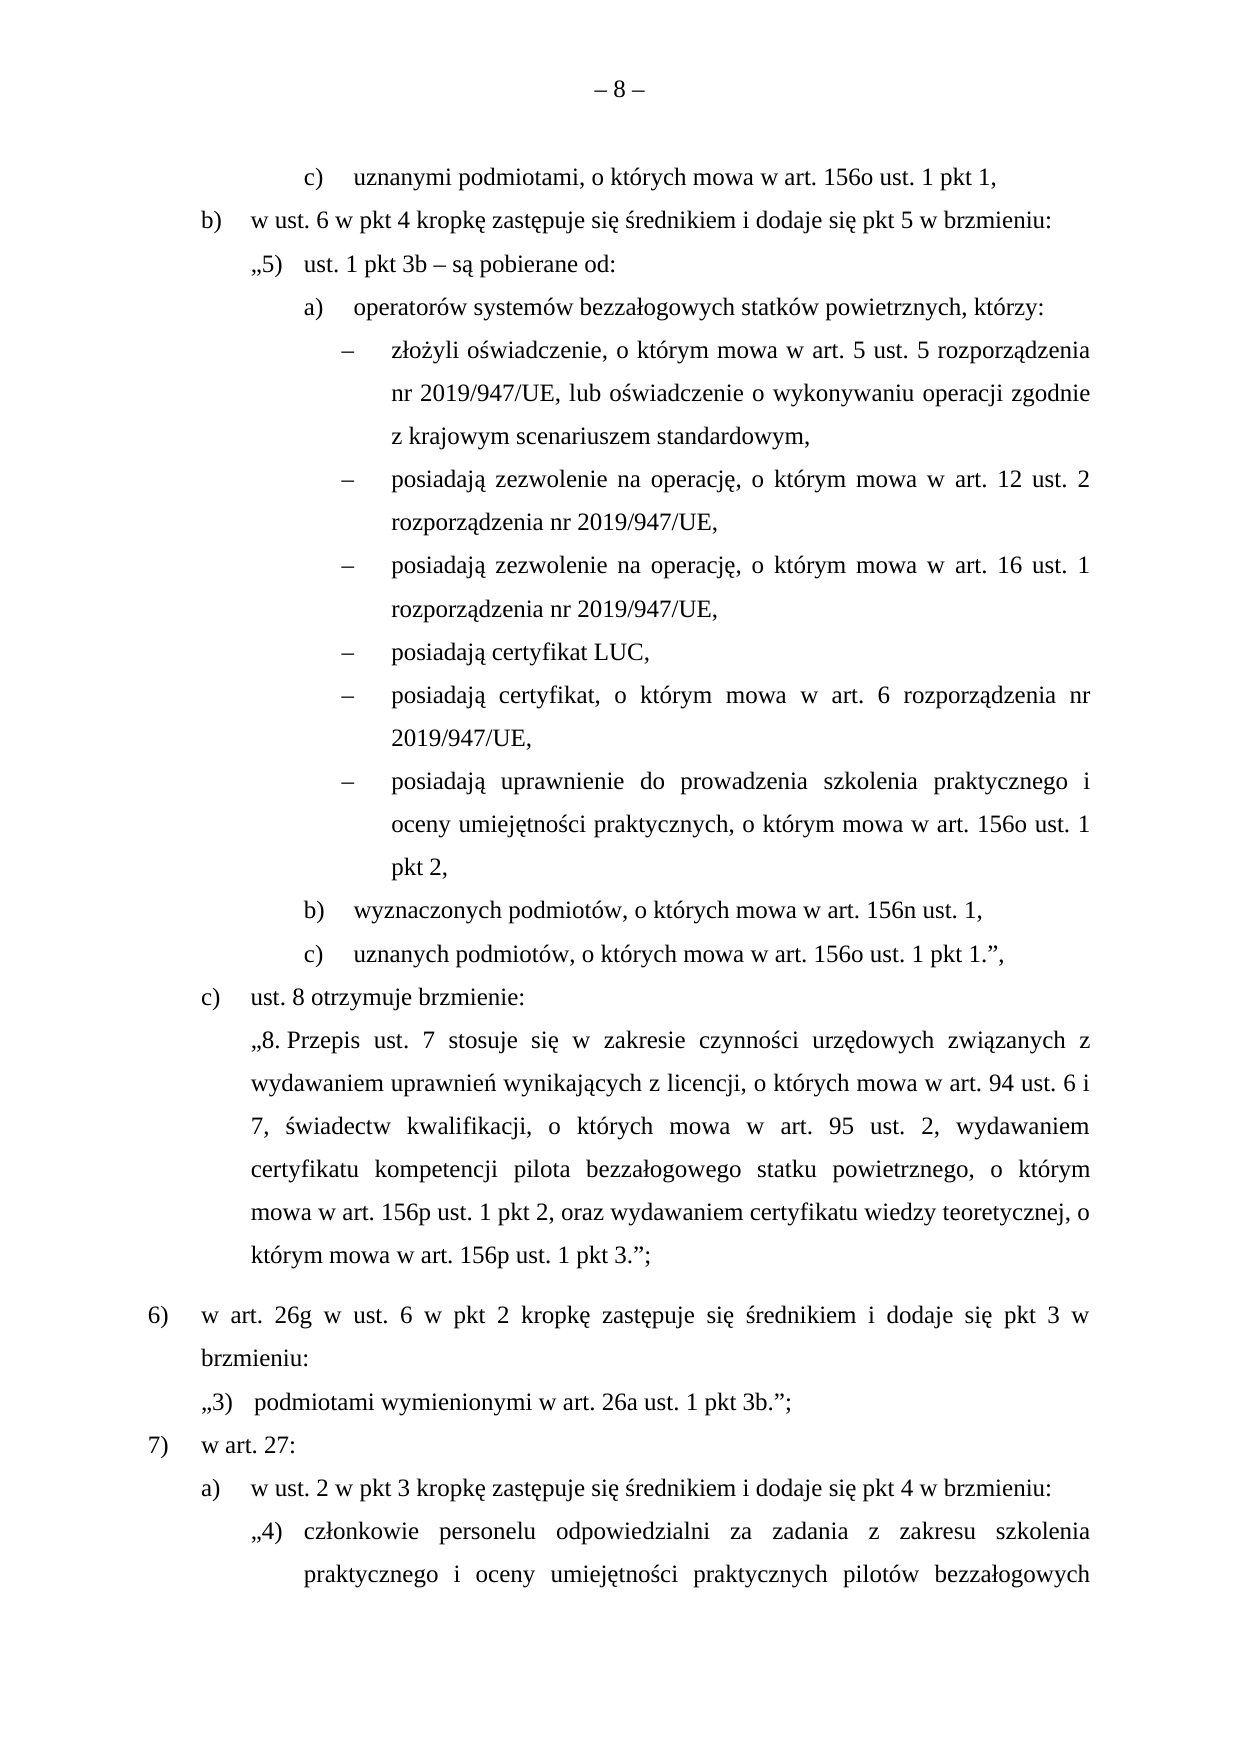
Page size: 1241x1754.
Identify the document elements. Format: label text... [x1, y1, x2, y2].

text – posiadają certyfikat LUC, [341, 637, 1091, 666]
text „3) podmiotami wymienionymi w art. 26a ust. 1 pkt 3b.”; [201, 1387, 1091, 1415]
text 7) w art. 27: [148, 1430, 1091, 1458]
text a) operatorów systemów bezzałogowych statków powietrznych, którzy: [304, 292, 1091, 321]
text a) w ust. 2 w pkt 3 kropkę zastępuje się średnikiem i dodaje się pkt 4 w brzmieniu: [201, 1473, 1091, 1502]
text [251, 1516, 1091, 1588]
text – posiadają zezwolenie na operację, o którym mowa w art. 12 ust. 2 rozporządzenia nr 2019/947/UE, [341, 464, 1091, 536]
text „5) ust. 1 pkt 3b – są pobierane od: [251, 249, 1091, 277]
text c) uznanymi podmiotami, o których mowa w art. 156o ust. 1 pkt 1, [304, 162, 1091, 191]
text – posiadają uprawnienie do prowadzenia szkolenia praktycznego i oceny umiejętności praktycznych, o którym mowa w art. 156o ust. 1 pkt 2, [341, 766, 1091, 881]
text c) ust. 8 otrzymuje brzmienie: [201, 982, 1091, 1011]
text – posiadają zezwolenie na operację, o którym mowa w art. 16 ust. 1 rozporządzenia nr 2019/947/UE, [341, 551, 1091, 622]
text c) uznanych podmiotów, o których mowa w art. 156o ust. 1 pkt 1.”, [304, 939, 1091, 967]
text „8. Przepis ust. 7 stosuje się w zakresie czynności urzędowych związanych z wydawaniem uprawnień wynikających z licencji, o których mowa w art. 94 ust. 6 i 7, świadectw kwalifikacji, o których mowa w art. 95 ust. 2, wydawaniem certyfikatu kompetencji pilota bezzałogowego statku powietrznego, o którym mowa w art. 156p ust. 1 pkt 2, oraz wydawaniem certyfikatu wiedzy teoretycznej, o którym mowa w art. 156p ust. 1 pkt 3.”; [251, 1025, 1091, 1269]
text – złożyli oświadczenie, o którym mowa w art. 5 ust. 5 rozporządzenia nr 2019/947/UE, lub oświadczenie o wykonywaniu operacji zgodnie z krajowym scenariuszem standardowym, [341, 335, 1091, 450]
text 6) w art. 26g w ust. 6 w pkt 2 kropkę zastępuje się średnikiem i dodaje się pkt 3 w brzmieniu: [148, 1300, 1091, 1372]
text b) wyznaczonych podmiotów, o których mowa w art. 156n ust. 1, [304, 896, 1091, 924]
text – posiadają certyfikat, o którym mowa w art. 6 rozporządzenia nr 2019/947/UE, [341, 680, 1091, 752]
text b) w ust. 6 w pkt 4 kropkę zastępuje się średnikiem i dodaje się pkt 5 w brzmieniu: [201, 206, 1091, 234]
